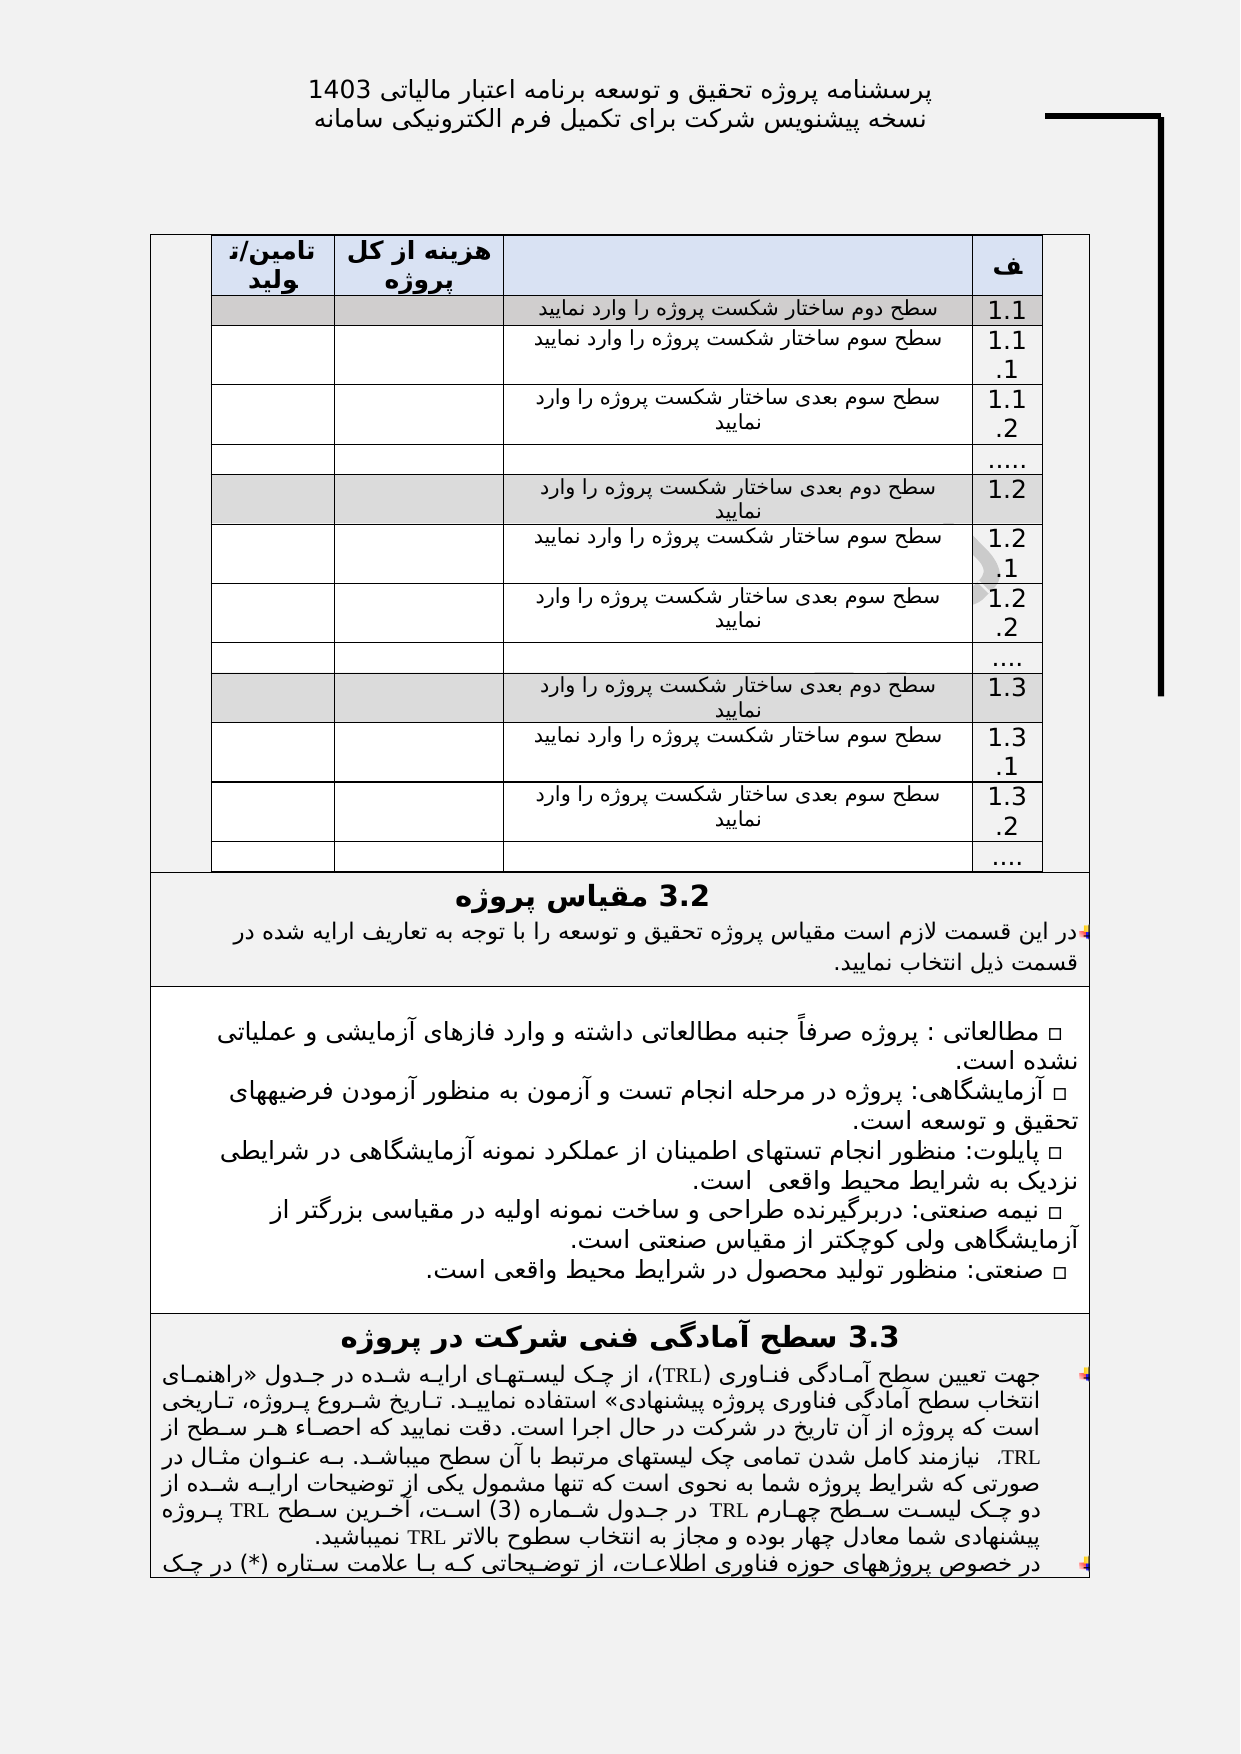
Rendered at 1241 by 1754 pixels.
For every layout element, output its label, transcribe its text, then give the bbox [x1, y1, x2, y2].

table_cell [1043, 235, 1089, 872]
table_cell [151, 1314, 1089, 1577]
picture [1079, 1365, 1090, 1382]
table_cell [973, 445, 1042, 474]
table_cell 3.2 مقیاس پروژه در این قسمت لازم است مقیاس پروژه تحقیق و توسعه را با توجه به تعاریف ارایه شده در قسمت ذیل انتخاب نمایید. [151, 873, 1089, 986]
table_cell [973, 525, 1042, 583]
table_cell [973, 326, 1042, 384]
table_cell [973, 584, 1042, 642]
picture [1079, 923, 1090, 940]
table_cell [973, 643, 1042, 673]
table_cell [151, 235, 211, 872]
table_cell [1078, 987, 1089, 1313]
table_cell [973, 842, 1042, 871]
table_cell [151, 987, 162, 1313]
table_cell [973, 385, 1042, 444]
table_cell [973, 783, 1042, 841]
table_cell [973, 723, 1042, 781]
picture [1079, 1554, 1090, 1572]
